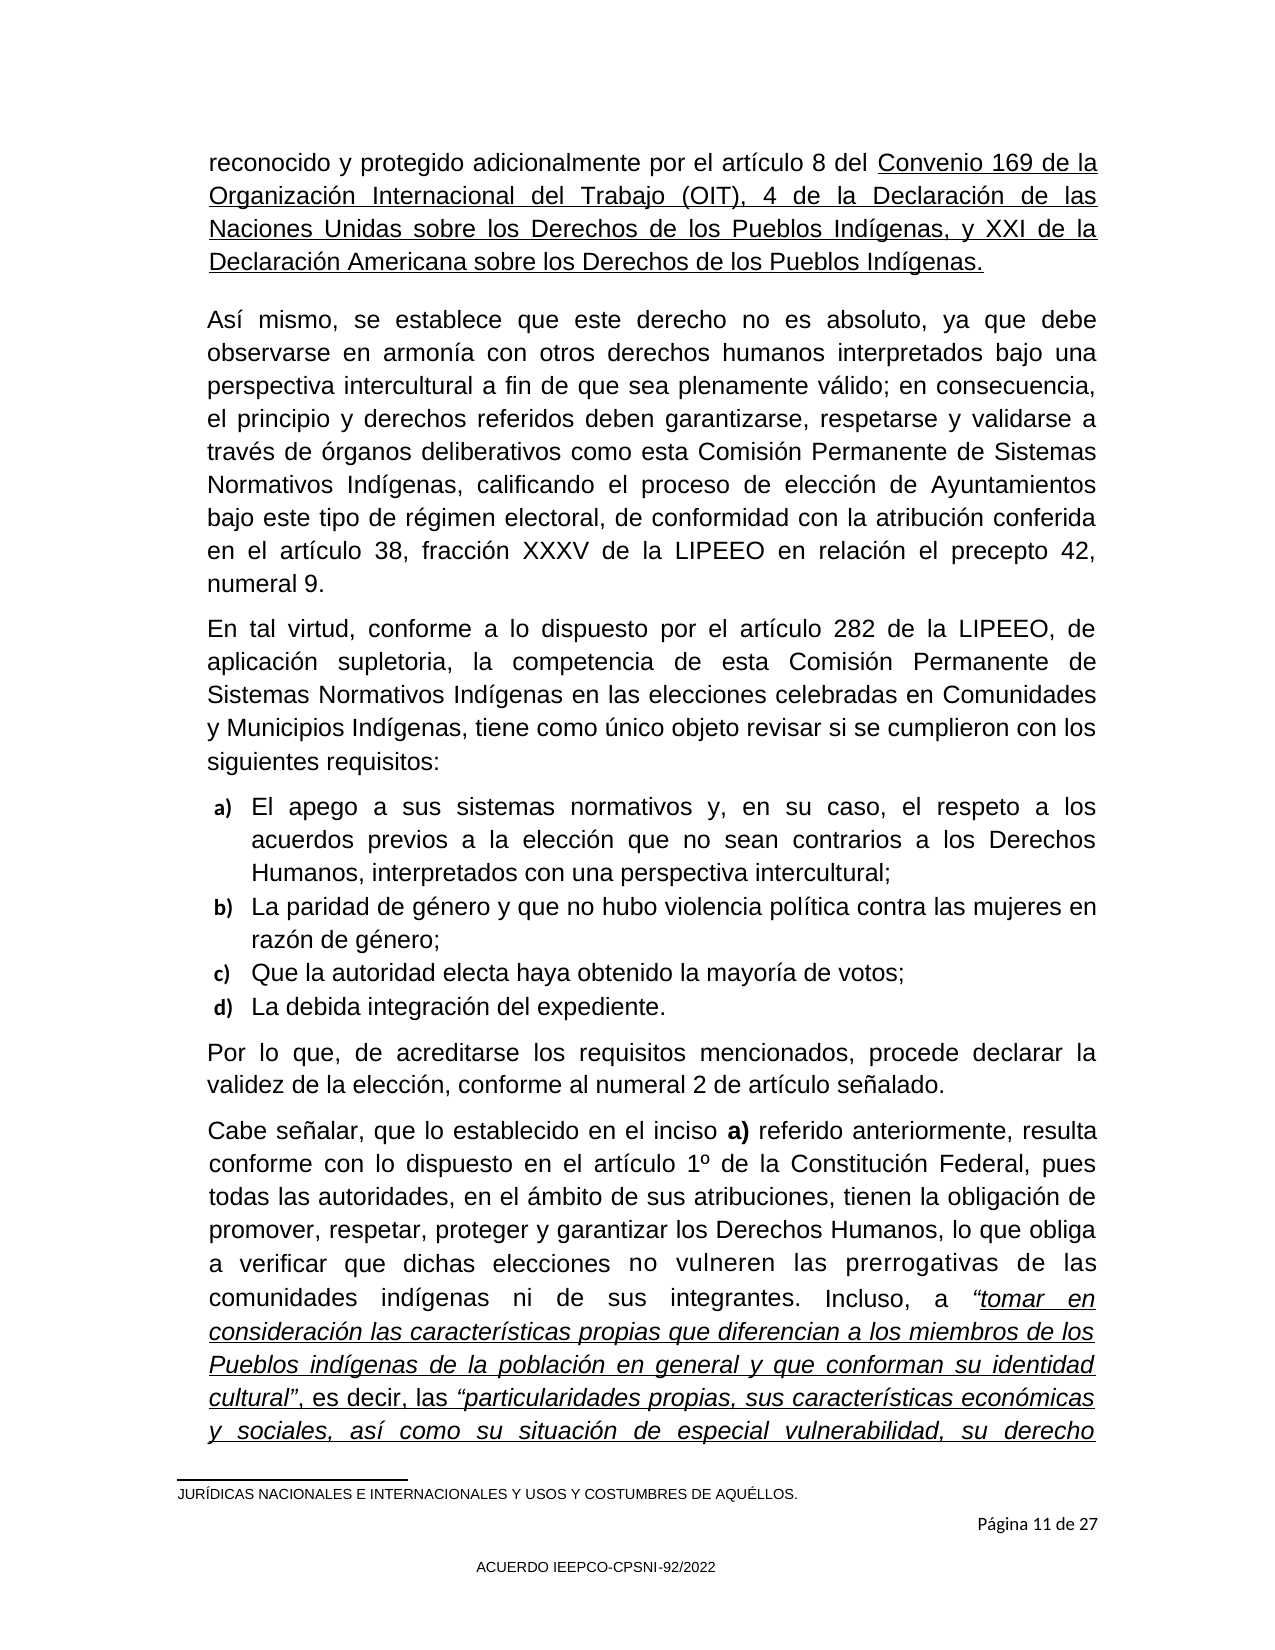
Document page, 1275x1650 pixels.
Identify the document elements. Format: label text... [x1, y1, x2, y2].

list La paridad de género y que no hubo violencia política contra las mujeres en razón de género; [213, 891, 1098, 954]
text Por lo que, de acreditarse los requisitos mencionados, procede declarar la validez de la elección, conforme al numeral 2 de artículo señalado. [207, 1037, 1098, 1099]
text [207, 148, 1098, 275]
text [207, 1116, 1098, 1445]
text En tal virtud, conforme a lo dispuesto por el artículo 282 de la LIPEEO, de aplicación supletoria, la competencia de esta Comisión Permanente de Sistemas Normativos Indígenas en las elecciones celebradas en Comunidades y Municipios Indígenas, tiene como único objeto revisar si se cumplieron con los siguientes requisitos: [207, 614, 1098, 775]
list La debida integración del expediente. [213, 991, 1098, 1021]
list Que la autoridad electa haya obtenido la mayoría de votos; [213, 958, 1098, 987]
text Así mismo, se establece que este derecho no es absoluto, ya que debe observarse en armonía con otros derechos humanos interpretados bajo una perspectiva intercultural a fin de que sea plenamente válido; en consecuencia, el principio y derechos referidos deben garantizarse, respetarse y validarse a través de órganos deliberativos como esta Comisión Permanente de Sistemas Normativos Indígenas, calificando el proceso de elección de Ayuntamientos bajo este tipo de régimen electoral, de conformidad con la atribución conferida en el artículo 38, fracción XXXV de la LIPEEO en relación el precepto 42, numeral 9. [207, 305, 1098, 598]
list El apego a sus sistemas normativos y, en su caso, el respeto a los acuerdos previos a la elección que no sean contrarios a los Derechos Humanos, interpretados con una perspectiva intercultural; [213, 792, 1098, 887]
